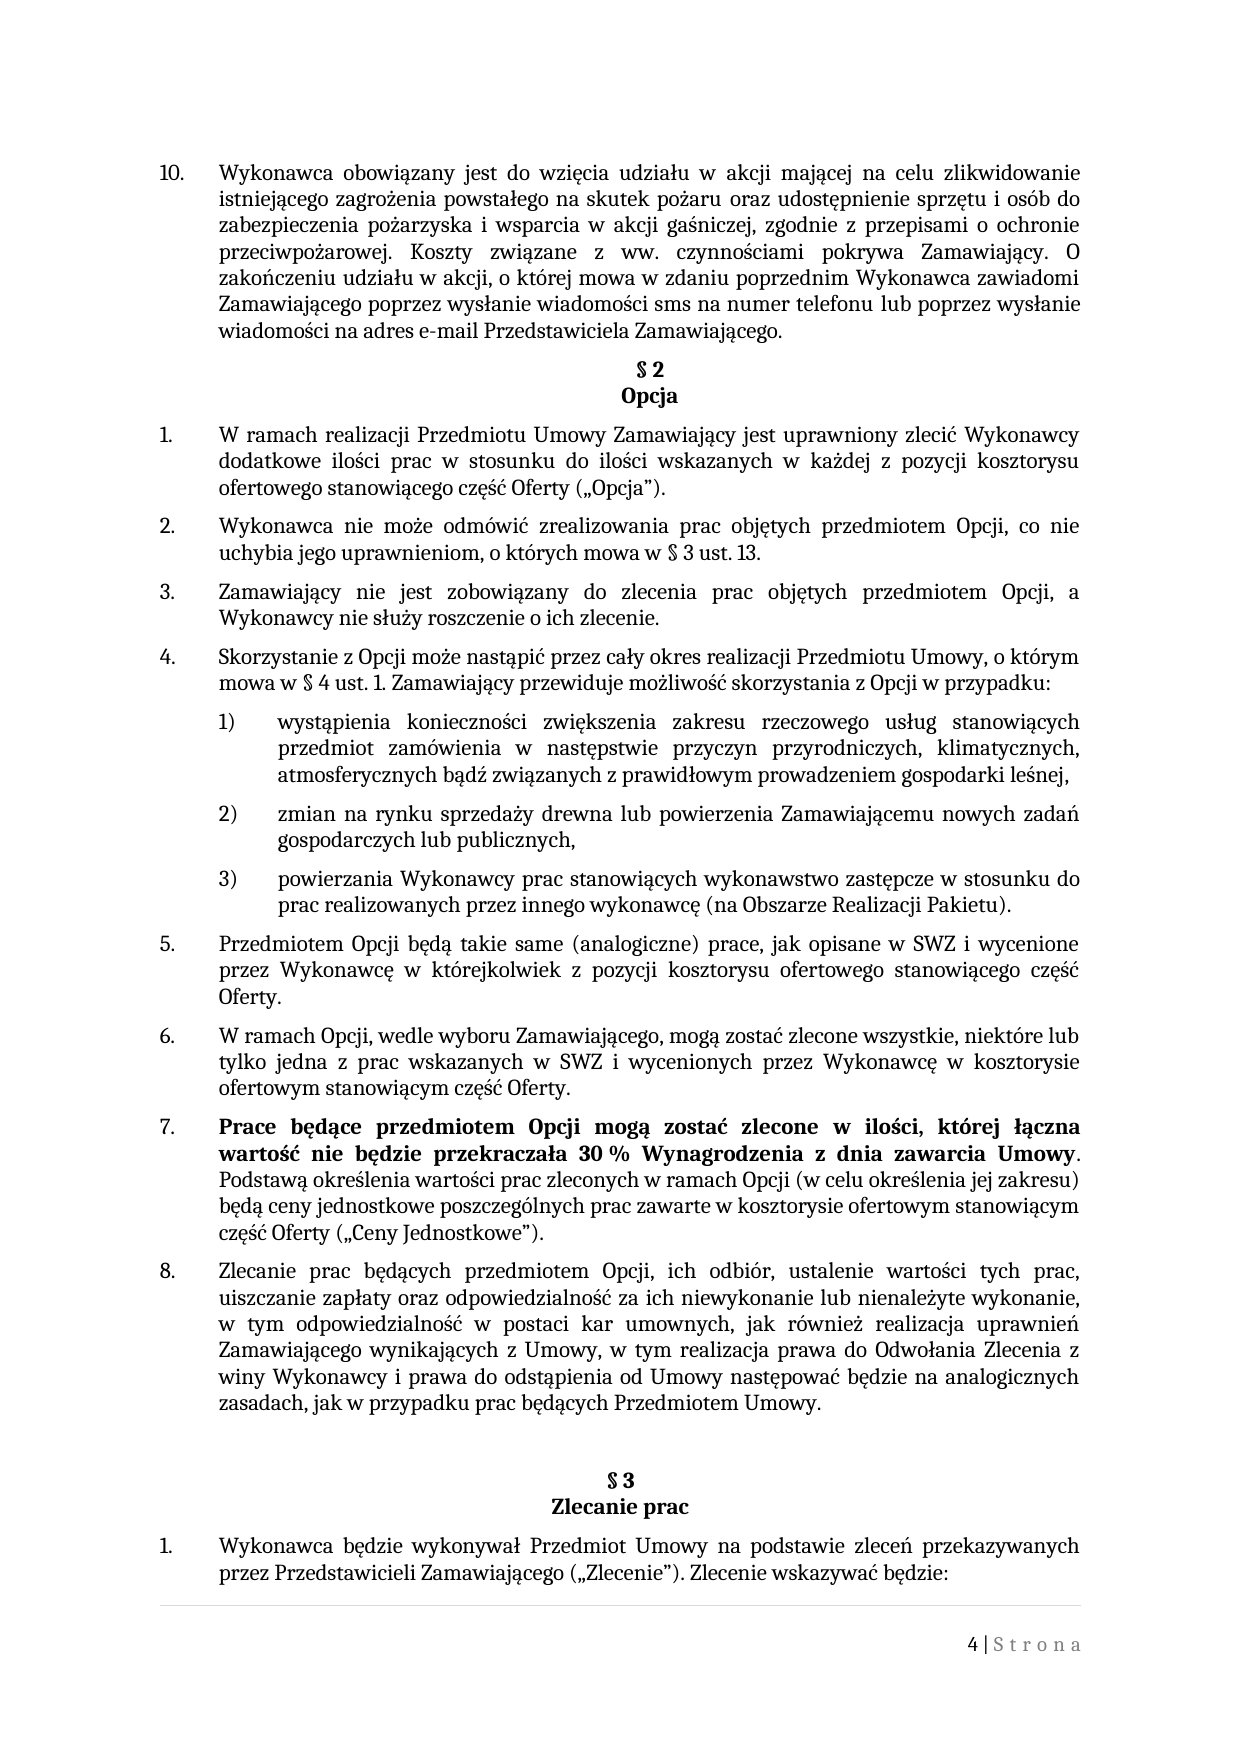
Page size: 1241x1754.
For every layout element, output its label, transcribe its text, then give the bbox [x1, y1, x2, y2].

text § 2 Opcja [218, 356, 1081, 409]
text § 3 Zlecanie prac [159, 1468, 1081, 1520]
list Prace będące przedmiotem Opcji mogą zostać zlecone w ilości, której łączna wartość nie będzie przekraczała 30 % Wynagrodzenia z dnia zawarcia Umowy. Podstawą określenia wartości prac zleconych w ramach Opcji (w celu określenia jej zakresu) będą ceny jednostkowe poszczególnych prac zawarte w kosztorysie ofertowym stanowiącym część Oferty („Ceny Jednostkowe”). [159, 1114, 1081, 1246]
text 3) powierzania Wykonawcy prac stanowiących wykonawstwo zastępcze w stosunku do prac realizowanych przez innego wykonawcę (na Obszarze Realizacji Pakietu). [218, 866, 1081, 918]
text 2) zmian na rynku sprzedaży drewna lub powierzenia Zamawiającemu nowych zadań gospodarczych lub publicznych, [218, 800, 1081, 853]
list Wykonawca nie może odmówić zrealizowania prac objętych przedmiotem Opcji, co nie uchybia jego uprawnieniom, o których mowa w § 3 ust. 13. [159, 513, 1081, 566]
list Zamawiający nie jest zobowiązany do zlecenia prac objętych przedmiotem Opcji, a Wykonawcy nie służy roszczenie o ich zlecenie. [159, 578, 1081, 631]
list W ramach Opcji, wedle wyboru Zamawiającego, mogą zostać zlecone wszystkie, niektóre lub tylko jedna z prac wskazanych w SWZ i wycenionych przez Wykonawcę w kosztorysie ofertowym stanowiącym część Oferty. [159, 1022, 1081, 1101]
list Wykonawca obowiązany jest do wzięcia udziału w akcji mającej na celu zlikwidowanie istniejącego zagrożenia powstałego na skutek pożaru oraz udostępnienie sprzętu i osób do zabezpieczenia pożarzyska i wsparcia w akcji gaśniczej, zgodnie z przepisami o ochronie przeciwpożarowej. Koszty związane z ww. czynnościami pokrywa Zamawiający. O zakończeniu udziału w akcji, o której mowa w zdaniu poprzednim Wykonawca zawiadomi Zamawiającego poprzez wysłanie wiadomości sms na numer telefonu lub poprzez wysłanie wiadomości na adres e-mail Przedstawiciela Zamawiającego. [159, 159, 1081, 344]
text 1) wystąpienia konieczności zwiększenia zakresu rzeczowego usług stanowiących przedmiot zamówienia w następstwie przyczyn przyrodniczych, klimatycznych, atmosferycznych bądź związanych z prawidłowym prowadzeniem gospodarki leśnej, [218, 709, 1081, 788]
list Skorzystanie z Opcji może nastąpić przez cały okres realizacji Przedmiotu Umowy, o którym mowa w § 4 ust. 1. Zamawiający przewiduje możliwość skorzystania z Opcji w przypadku: [159, 644, 1081, 696]
list Wykonawca będzie wykonywał Przedmiot Umowy na podstawie zleceń przekazywanych przez Przedstawicieli Zamawiającego („Zlecenie”). Zlecenie wskazywać będzie: [159, 1533, 1081, 1586]
list Zlecanie prac będących przedmiotem Opcji, ich odbiór, ustalenie wartości tych prac, uiszczanie zapłaty oraz odpowiedzialność za ich niewykonanie lub nienależyte wykonanie, w tym odpowiedzialność w postaci kar umownych, jak również realizacja uprawnień Zamawiającego wynikających z Umowy, w tym realizacja prawa do Odwołania Zlecenia z winy Wykonawcy i prawa do odstąpienia od Umowy następować będzie na analogicznych zasadach, jak w przypadku prac będących Przedmiotem Umowy. [159, 1258, 1081, 1416]
list Przedmiotem Opcji będą takie same (analogiczne) prace, jak opisane w SWZ i wycenione przez Wykonawcę w którejkolwiek z pozycji kosztorysu ofertowego stanowiącego część Oferty. [159, 931, 1081, 1010]
list W ramach realizacji Przedmiotu Umowy Zamawiający jest uprawniony zlecić Wykonawcy dodatkowe ilości prac w stosunku do ilości wskazanych w każdej z pozycji kosztorysu ofertowego stanowiącego część Oferty („Opcja”). [159, 422, 1081, 501]
